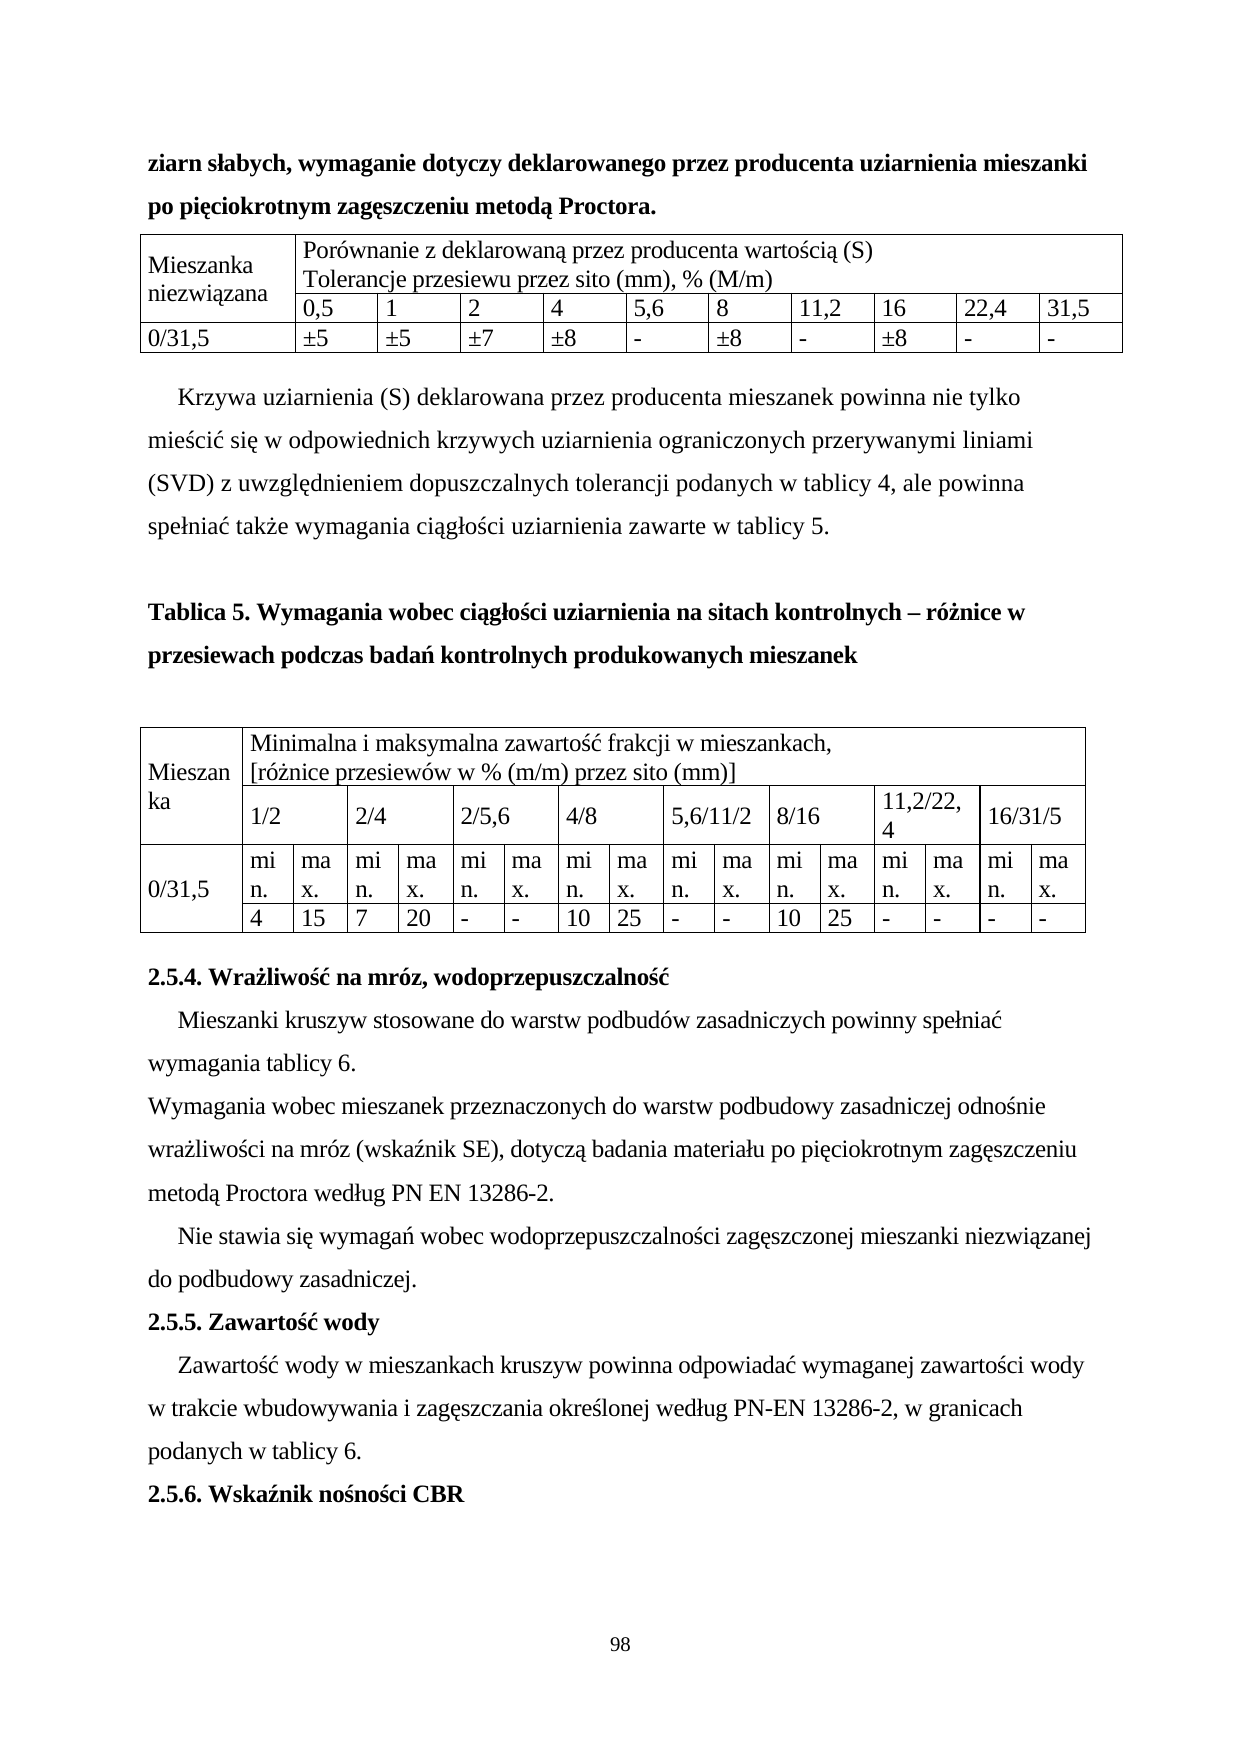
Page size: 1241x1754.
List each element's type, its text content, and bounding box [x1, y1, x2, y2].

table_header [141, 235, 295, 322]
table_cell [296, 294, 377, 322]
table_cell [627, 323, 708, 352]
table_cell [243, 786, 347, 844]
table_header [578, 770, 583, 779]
text Mieszanki kruszyw stosowane do warstw podbudów zasadniczych powinny spełniać wymagania tablicy 6. [148, 1005, 1093, 1077]
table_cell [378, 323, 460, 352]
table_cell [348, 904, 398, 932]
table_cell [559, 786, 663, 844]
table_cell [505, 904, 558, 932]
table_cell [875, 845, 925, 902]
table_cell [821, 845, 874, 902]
text Tablica 5. Wymagania wobec ciągłości uziarnienia na sitach kontrolnych – różnice w przesiewach podczas badań kontrolnych produkowanych mieszanek [148, 597, 1093, 669]
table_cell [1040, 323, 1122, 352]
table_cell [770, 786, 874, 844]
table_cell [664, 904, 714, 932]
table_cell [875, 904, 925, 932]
text Wymagania wobec mieszanek przeznaczonych do warstw podbudowy zasadniczej odnośnie wrażliwości na mróz (wskaźnik SE), dotyczą badania materiału po pięciokrotnym zagęszczeniu metodą Proctora według PN EN 13286-2. [148, 1091, 1093, 1206]
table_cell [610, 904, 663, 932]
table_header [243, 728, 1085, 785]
text 2.5.5. Zawartość wody [148, 1307, 1093, 1336]
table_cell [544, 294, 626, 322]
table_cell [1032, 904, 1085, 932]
text Krzywa uziarnienia (S) deklarowana przez producenta mieszanek powinna nie tylko mieścić się w odpowiednich krzywych uziarnienia ograniczonych przerywanymi liniami (SVD) z uwzględnieniem dopuszczalnych tolerancji podanych w tablicy 4, ale powinna spełniać także wymagania ciągłości uziarnienia zawarte w tablicy 5. [148, 382, 1093, 540]
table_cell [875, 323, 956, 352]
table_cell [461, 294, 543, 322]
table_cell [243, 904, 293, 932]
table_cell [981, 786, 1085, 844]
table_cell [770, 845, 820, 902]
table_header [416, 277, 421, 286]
text 2.5.4. Wrażliwość na mróz, wodoprzepuszczalność [148, 962, 1093, 991]
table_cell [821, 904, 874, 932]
text Nie stawia się wymagań wobec wodoprzepuszczalności zagęszczonej mieszanki niezwiązanej do podbudowy zasadniczej. [148, 1221, 1093, 1293]
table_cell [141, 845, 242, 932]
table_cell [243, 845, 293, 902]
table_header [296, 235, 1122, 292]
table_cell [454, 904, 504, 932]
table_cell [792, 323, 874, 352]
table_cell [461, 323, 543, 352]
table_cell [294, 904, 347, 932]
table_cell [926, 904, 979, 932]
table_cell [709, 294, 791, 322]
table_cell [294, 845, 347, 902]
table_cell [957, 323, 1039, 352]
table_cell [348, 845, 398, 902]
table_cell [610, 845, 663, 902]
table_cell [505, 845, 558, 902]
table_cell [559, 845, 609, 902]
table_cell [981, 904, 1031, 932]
text Zawartość wody w mieszankach kruszyw powinna odpowiadać wymaganej zawartości wody w trakcie wbudowywania i zagęszczania określonej według PN-EN 13286-2, w granicach podanych w tablicy 6. [148, 1350, 1093, 1465]
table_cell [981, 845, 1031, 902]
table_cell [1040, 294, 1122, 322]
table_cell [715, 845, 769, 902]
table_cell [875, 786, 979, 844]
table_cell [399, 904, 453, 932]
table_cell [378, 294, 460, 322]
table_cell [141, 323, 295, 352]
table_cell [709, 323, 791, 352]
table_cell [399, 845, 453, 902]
text 2.5.6. Wskaźnik nośności CBR [148, 1479, 1093, 1508]
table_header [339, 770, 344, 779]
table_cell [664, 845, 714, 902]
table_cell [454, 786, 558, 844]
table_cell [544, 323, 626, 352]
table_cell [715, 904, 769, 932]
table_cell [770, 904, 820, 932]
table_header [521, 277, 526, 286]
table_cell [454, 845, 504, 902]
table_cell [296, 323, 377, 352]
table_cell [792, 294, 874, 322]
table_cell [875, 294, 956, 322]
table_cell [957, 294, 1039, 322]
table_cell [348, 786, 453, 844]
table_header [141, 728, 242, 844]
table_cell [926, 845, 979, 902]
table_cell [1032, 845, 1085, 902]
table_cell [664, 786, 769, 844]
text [148, 148, 1093, 219]
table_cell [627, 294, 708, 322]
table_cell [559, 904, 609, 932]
